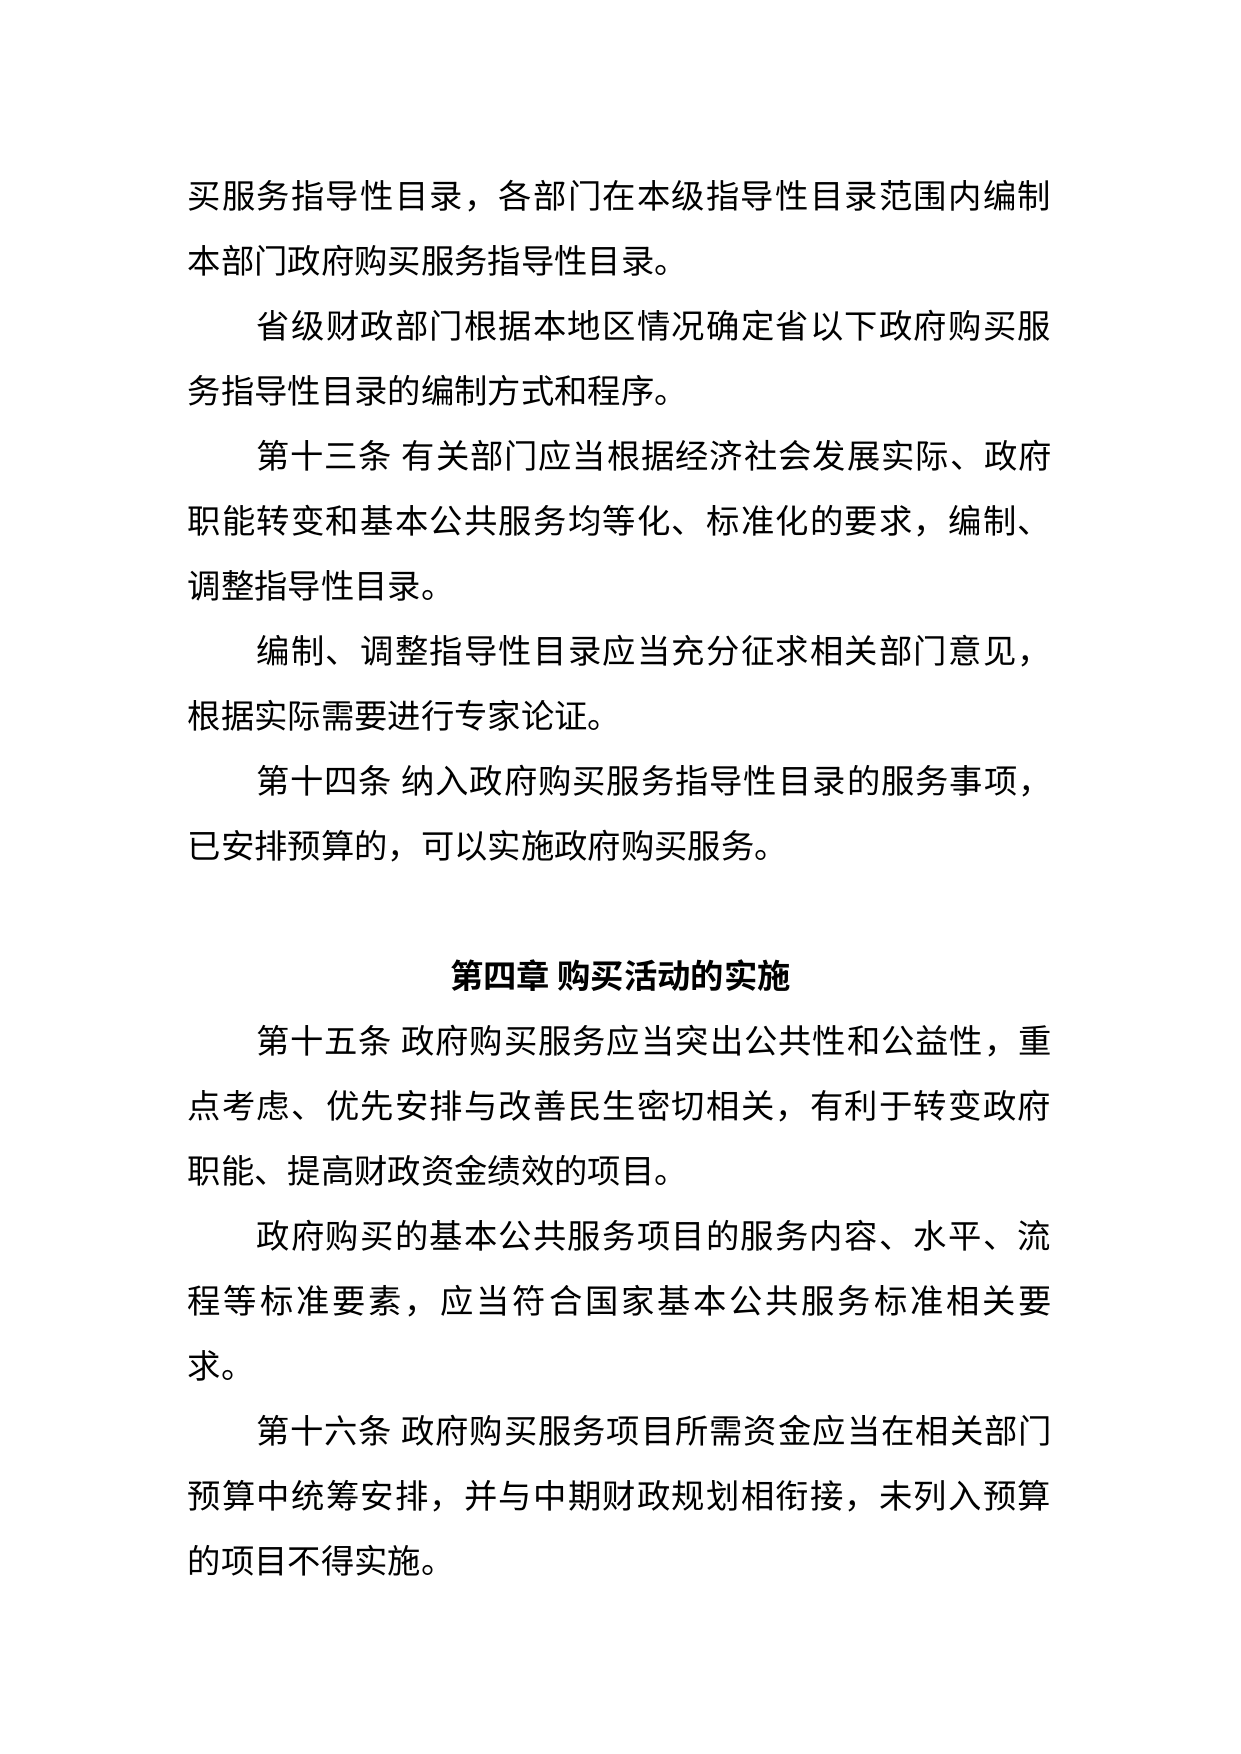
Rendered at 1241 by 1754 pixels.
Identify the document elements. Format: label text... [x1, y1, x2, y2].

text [187, 162, 1053, 292]
text 第十四条 纳入政府购买服务指导性目录的服务事项，已安排预算的，可以实施政府购买服务。 [187, 747, 1053, 877]
text 第四章 购买活动的实施 [187, 942, 1053, 1007]
text 第十五条 政府购买服务应当突出公共性和公益性，重点考虑、优先安排与改善民生密切相关，有利于转变政府职能、提高财政资金绩效的项目。 [187, 1007, 1053, 1202]
text 编制、调整指导性目录应当充分征求相关部门意见，根据实际需要进行专家论证。 [187, 617, 1053, 747]
text 政府购买的基本公共服务项目的服务内容、水平、流程等标准要素，应当符合国家基本公共服务标准相关要求。 [187, 1202, 1053, 1397]
text 第十三条 有关部门应当根据经济社会发展实际、政府职能转变和基本公共服务均等化、标准化的要求，编制、调整指导性目录。 [187, 422, 1053, 617]
text 省级财政部门根据本地区情况确定省以下政府购买服务指导性目录的编制方式和程序。 [187, 292, 1053, 422]
text 第十六条 政府购买服务项目所需资金应当在相关部门预算中统筹安排，并与中期财政规划相衔接，未列入预算的项目不得实施。 [187, 1397, 1053, 1592]
